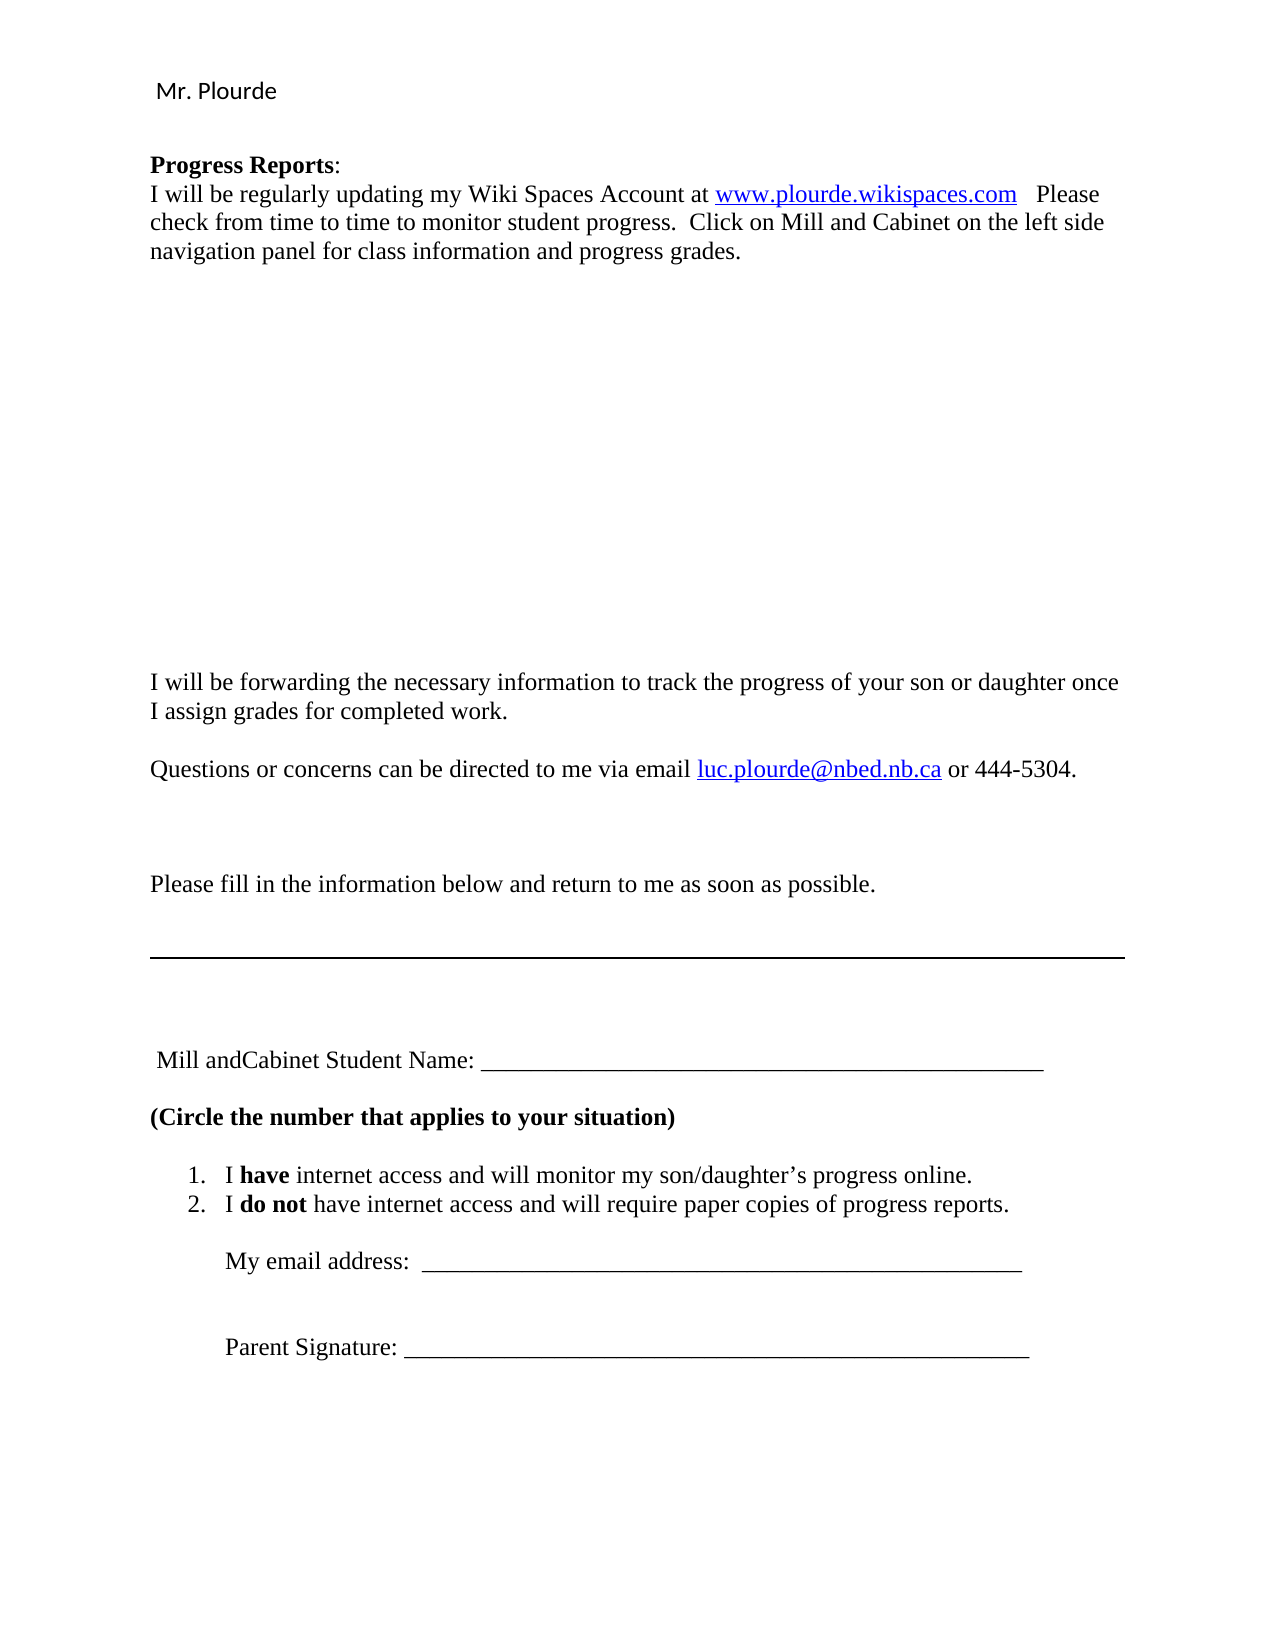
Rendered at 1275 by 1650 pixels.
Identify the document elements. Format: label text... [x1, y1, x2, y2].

text (Circle the number that applies to your situation) [150, 1102, 1125, 1131]
text Parent Signature: __________________________________________________ [225, 1332, 1125, 1361]
text Progress Reports: [150, 150, 1125, 179]
text Questions or concerns can be directed to me via email luc.plourde@nbed.nb.ca or 444-5304. [150, 754, 1125, 782]
text Mill andCabinet Student Name: _____________________________________________ [150, 1045, 1125, 1074]
text My email address: ________________________________________________ [225, 1246, 1125, 1275]
list I have internet access and will monitor my son/daughter’s progress online. [187, 1160, 1125, 1189]
text Please fill in the information below and return to me as soon as possible. [150, 869, 1125, 897]
list I do not have internet access and will require paper copies of progress reports. [187, 1189, 1125, 1217]
text I will be regularly updating my Wiki Spaces Account at www.plourde.wikispaces.com Please check from time to time to monitor student progress. Click on Mill and Cabinet on the left side navigation panel for class information and progress grades. [150, 179, 1125, 265]
text I will be forwarding the necessary information to track the progress of your son or daughter once I assign grades for completed work. [150, 667, 1125, 725]
